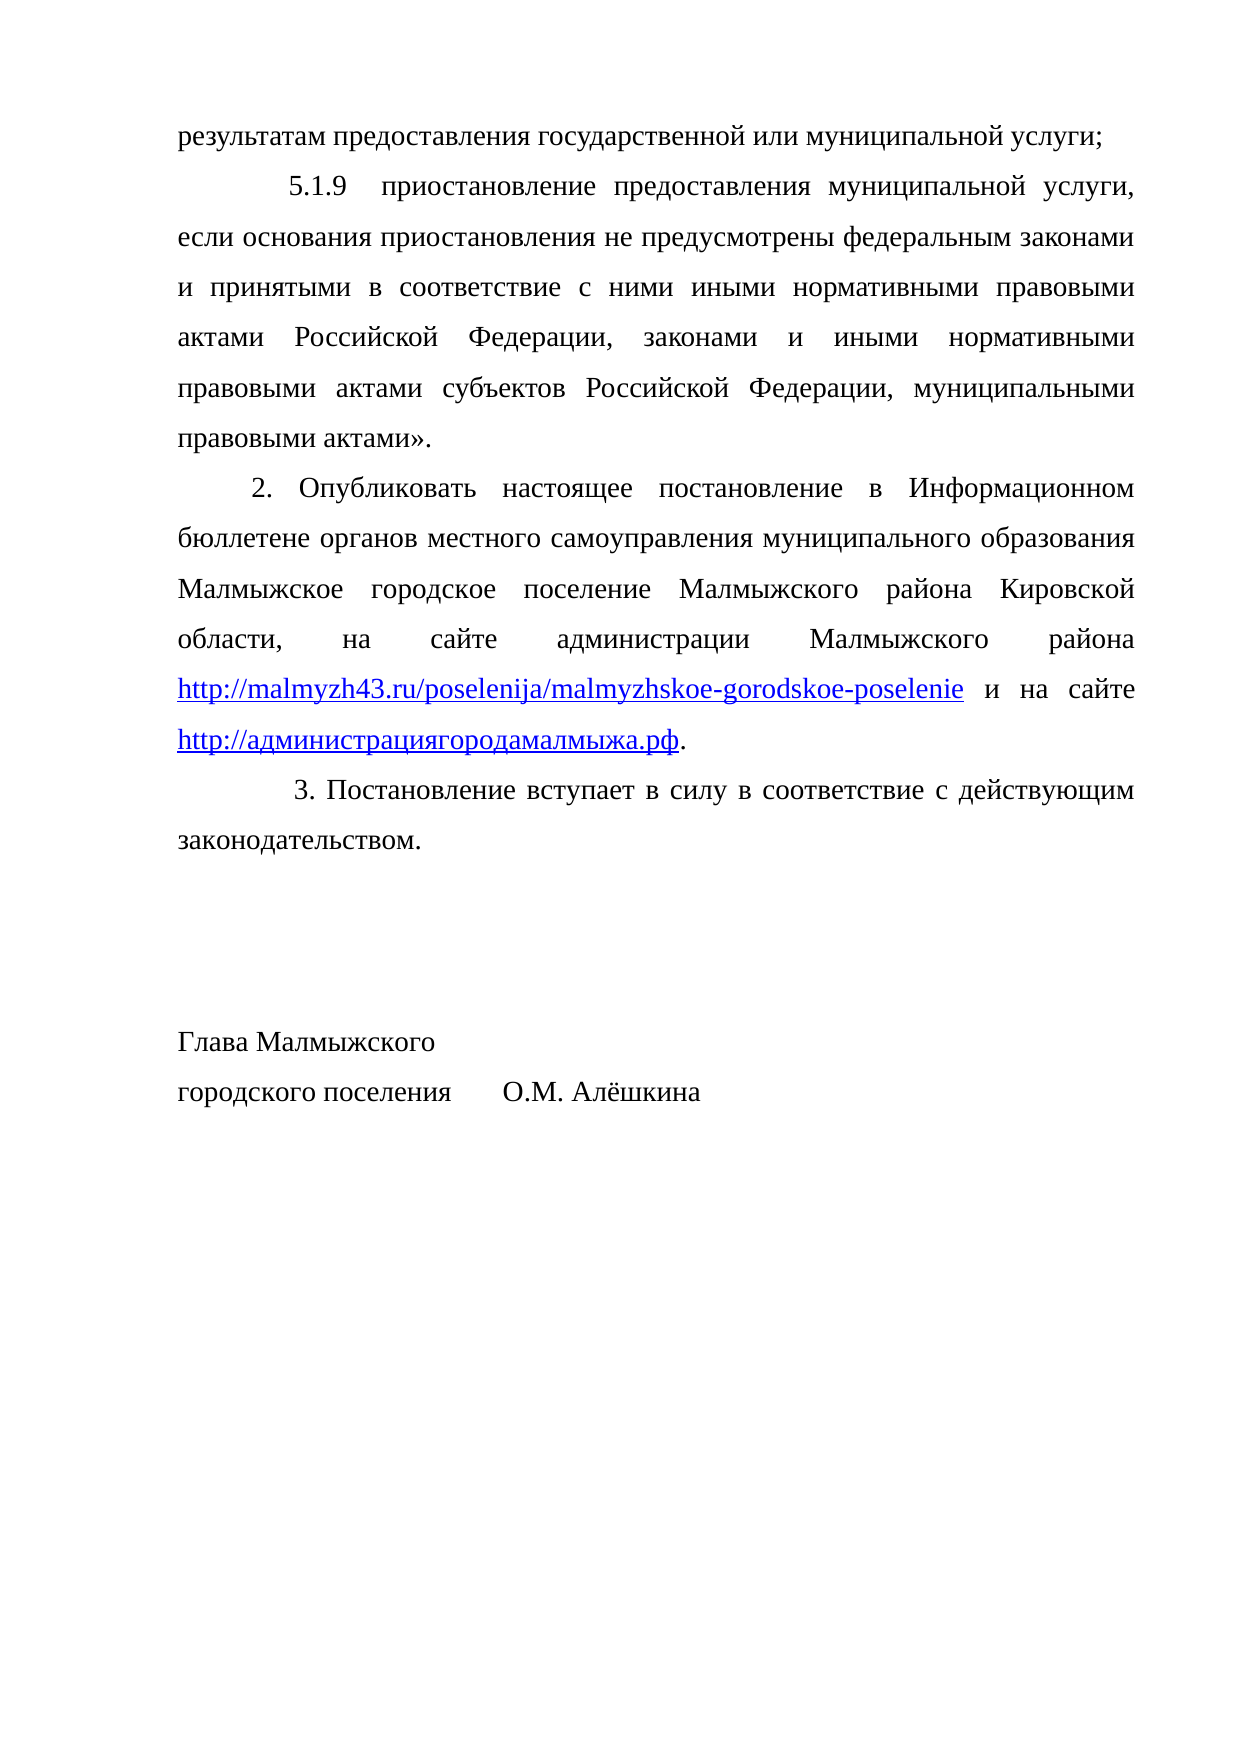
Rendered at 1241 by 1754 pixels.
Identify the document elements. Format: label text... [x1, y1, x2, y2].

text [177, 118, 1135, 152]
text 3. Постановление вступает в силу в соответствие с действующим законодательством. [177, 772, 1135, 856]
text городского поселения О.М. Алёшкина [177, 1074, 1135, 1108]
text 5.1.9 приостановление предоставления муниципальной услуги, если основания приостановления не предусмотрены федеральным законами и принятыми в соответствие с ними иными нормативными правовыми актами Российской Федерации, законами и иными нормативными правовыми актами субъектов Российской Федерации, муниципальными правовыми актами». [177, 168, 1135, 453]
text Глава Малмыжского [177, 1024, 1135, 1057]
text 2. Опубликовать настоящее постановление в Информационном бюллетене органов местного самоуправления муниципального образования Малмыжское городское поселение Малмыжского района Кировской области, на сайте администрации Малмыжского района http://malmyzh43.ru/poselenija/malmyzhskoe-gorodskoe-poselenie и на сайте http://администрациягородамалмыжа.рф. [177, 470, 1135, 755]
